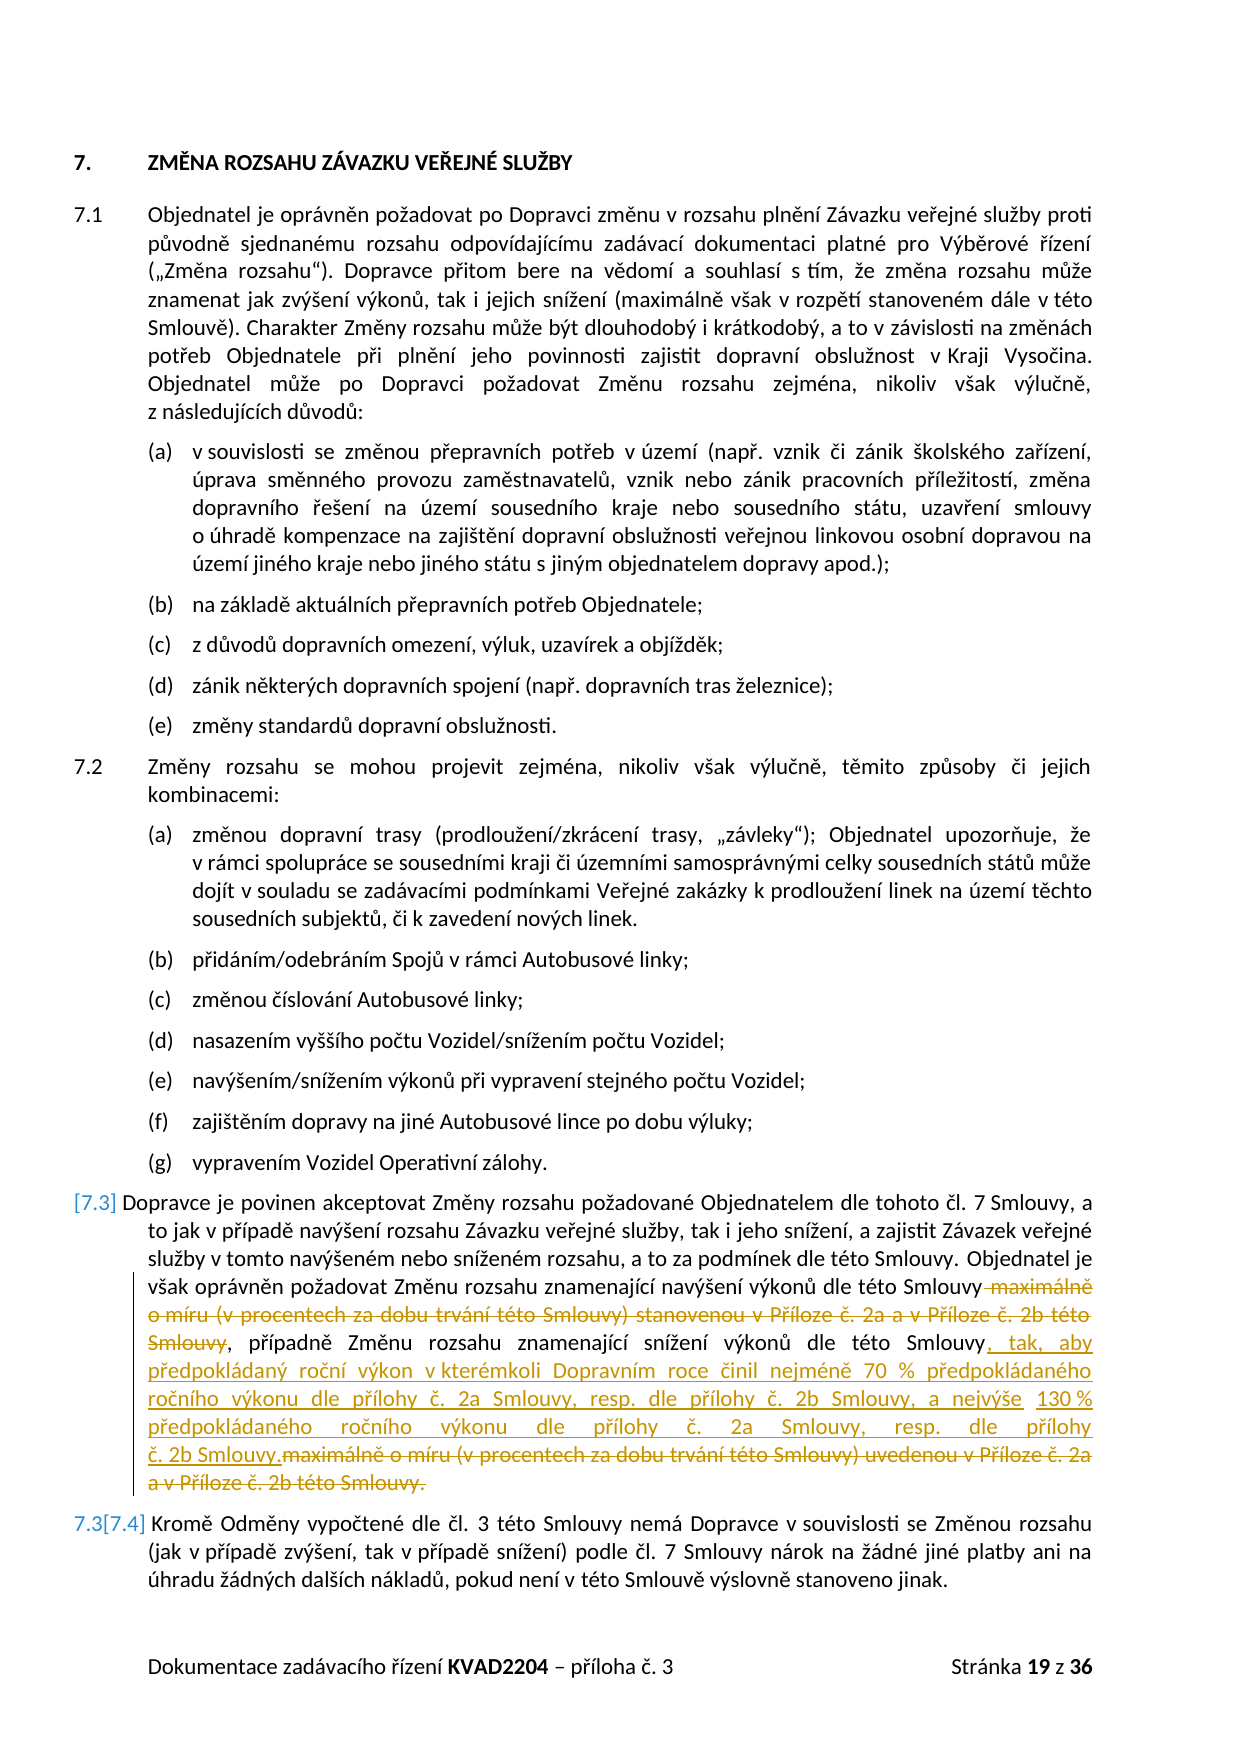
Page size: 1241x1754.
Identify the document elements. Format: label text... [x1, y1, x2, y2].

text navýšením/snížením výkonů při vypravení stejného počtu Vozidel; [148, 1067, 1093, 1095]
subtitle Změna rozsahu Závazku veřejné služby [74, 148, 1093, 176]
text přidáním/odebráním Spojů v rámci Autobusové linky; [148, 945, 1093, 973]
text na základě aktuálních přepravních potřeb Objednatele; [148, 590, 1093, 618]
text Kromě Odměny vypočtené dle čl. 3 této Smlouvy nemá Dopravce v souvislosti se Změnou rozsahu (jak v případě zvýšení, tak v případě snížení) podle čl. 7 Smlouvy nárok na žádné jiné platby ani na úhradu žádných dalších nákladů, pokud není v této Smlouvě výslovně stanoveno jinak. [74, 1509, 1093, 1593]
text Změny rozsahu se mohou projevit zejména, nikoliv však výlučně, těmito způsoby či jejich kombinacemi: [74, 752, 1093, 808]
text zánik některých dopravních spojení (např. dopravních tras železnice); [148, 671, 1093, 699]
text Dopravce je povinen akceptovat Změny rozsahu požadované Objednatelem dle tohoto čl. 7 Smlouvy, a to jak v případě navýšení rozsahu Závazku veřejné služby, tak i jeho snížení, a zajistit Závazek veřejné služby v tomto navýšeném nebo sníženém rozsahu, a to za podmínek dle této Smlouvy. Objednatel je však oprávněn požadovat Změnu rozsahu znamenající navýšení výkonů dle této Smlouvy, případně Změnu rozsahu znamenající snížení výkonů dle této Smlouvy [74, 1188, 1093, 1496]
text nasazením vyššího počtu Vozidel/snížením počtu Vozidel; [148, 1026, 1093, 1054]
text změny standardů dopravní obslužnosti. [148, 711, 1093, 739]
text v souvislosti se změnou přepravních potřeb v území (např. vznik či zánik školského zařízení, úprava směnného provozu zaměstnavatelů, vznik nebo zánik pracovních příležitostí, změna dopravního řešení na území sousedního kraje nebo sousedního státu, uzavření smlouvy o úhradě kompenzace na zajištění dopravní obslužnosti veřejnou linkovou osobní dopravou na území jiného kraje nebo jiného státu s jiným objednatelem dopravy apod.); [148, 437, 1093, 577]
text z důvodů dopravních omezení, výluk, uzavírek a objížděk; [148, 630, 1093, 658]
text vypravením Vozidel Operativní zálohy. [148, 1148, 1093, 1176]
text Objednatel je oprávněn požadovat po Dopravci změnu v rozsahu plnění Závazku veřejné služby proti původně sjednanému rozsahu odpovídajícímu zadávací dokumentaci platné pro Výběrové řízení („Změna rozsahu“). Dopravce přitom bere na vědomí a souhlasí s tím, že změna rozsahu může znamenat jak zvýšení výkonů, tak i jejich snížení (maximálně však v rozpětí stanoveném dále v této Smlouvě). Charakter Změny rozsahu může být dlouhodobý i krátkodobý, a to v závislosti na změnách potřeb Objednatele při plnění jeho povinnosti zajistit dopravní obslužnost v Kraji Vysočina. Objednatel může po Dopravci požadovat Změnu rozsahu zejména, nikoliv však výlučně, z následujících důvodů: [74, 201, 1093, 425]
text změnou číslování Autobusové linky; [148, 986, 1093, 1014]
text změnou dopravní trasy (prodloužení/zkrácení trasy, „závleky“); Objednatel upozorňuje, že v rámci spolupráce se sousedními kraji či územními samosprávnými celky sousedních států může dojít v souladu se zadávacími podmínkami Veřejné zakázky k prodloužení linek na území těchto sousedních subjektů, či k zavedení nových linek. [148, 821, 1093, 933]
text zajištěním dopravy na jiné Autobusové lince po dobu výluky; [148, 1107, 1093, 1135]
